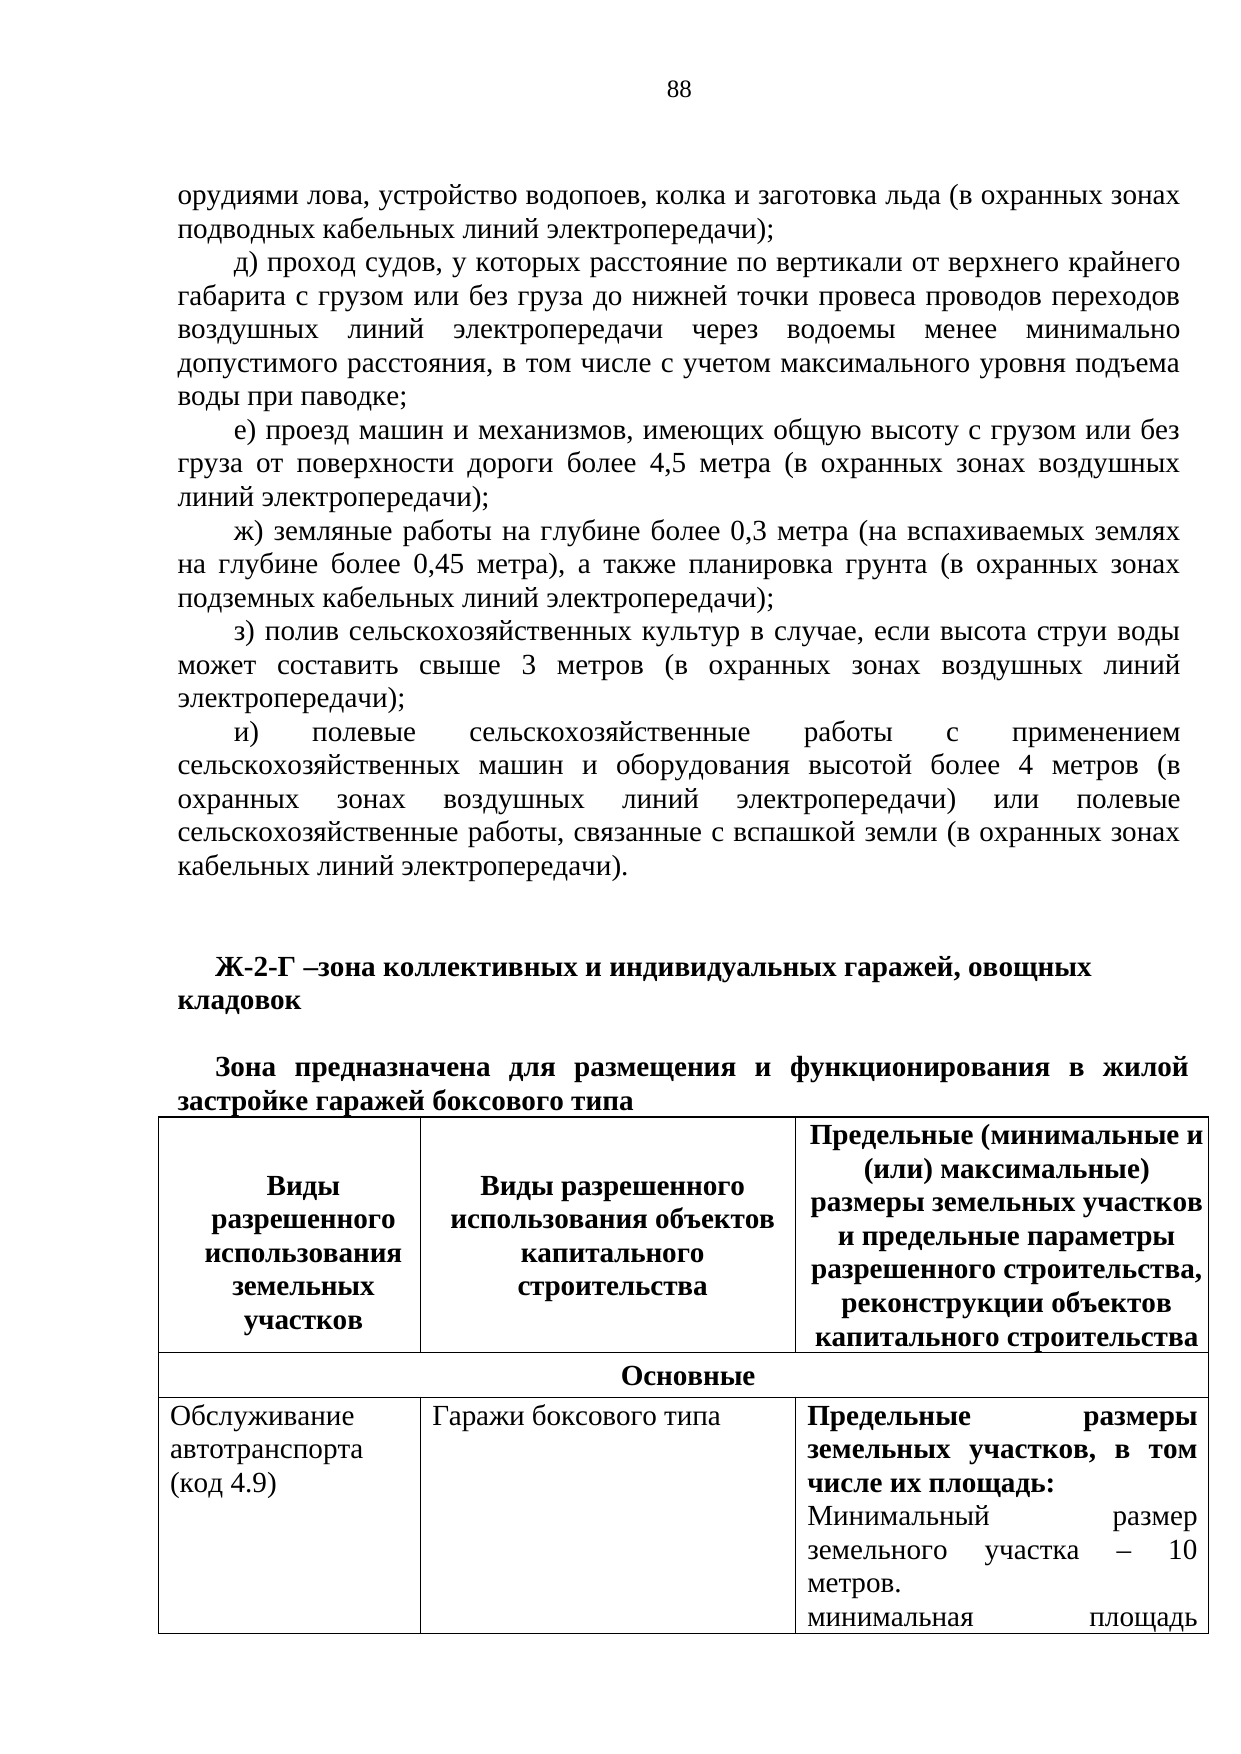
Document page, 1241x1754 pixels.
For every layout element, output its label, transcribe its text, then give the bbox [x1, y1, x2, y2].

text Зона предназначена для размещения и функционирования в жилой застройке гаражей боксового типа [177, 1049, 1190, 1116]
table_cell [159, 1398, 420, 1632]
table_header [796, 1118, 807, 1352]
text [177, 177, 1181, 244]
table_cell Основные [159, 1353, 1208, 1397]
text ж) земляные работы на глубине более (на вспахиваемых землях на глубине более ), а также планировка грунта (в охранных зонах подземных кабельных линий электропередачи); [177, 513, 1181, 613]
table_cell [421, 1398, 795, 1632]
table_header Виды разрешенного использования земельных участков [159, 1118, 420, 1352]
text з) полив сельскохозяйственных культур в случае, если высота струи воды может составить свыше (в охранных зонах воздушных линий электропередачи); [177, 613, 1181, 714]
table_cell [796, 1398, 1208, 1632]
text е) проезд машин и механизмов, имеющих общую высоту с грузом или без груза от поверхности дороги более (в охранных зонах воздушных линий электропередачи); [177, 412, 1181, 513]
table_header Виды разрешенного использования объектов капитального строительства [421, 1118, 795, 1352]
text д) проход судов, у которых расстояние по вертикали от верхнего крайнего габарита с грузом или без груза до нижней точки провеса проводов переходов воздушных линий электропередачи через водоемы менее минимально допустимого расстояния, в том числе с учетом максимального уровня подъема воды при паводке; [177, 244, 1181, 412]
text и) полевые сельскохозяйственные работы с применением сельскохозяйственных машин и оборудования высотой более (в охранных зонах воздушных линий электропередачи) или полевые сельскохозяйственные работы, связанные с вспашкой земли (в охранных зонах кабельных линий электропередачи). [177, 714, 1181, 882]
text Ж-2-Г –зона коллективных и индивидуальных гаражей, овощных кладовок [177, 949, 1190, 1016]
